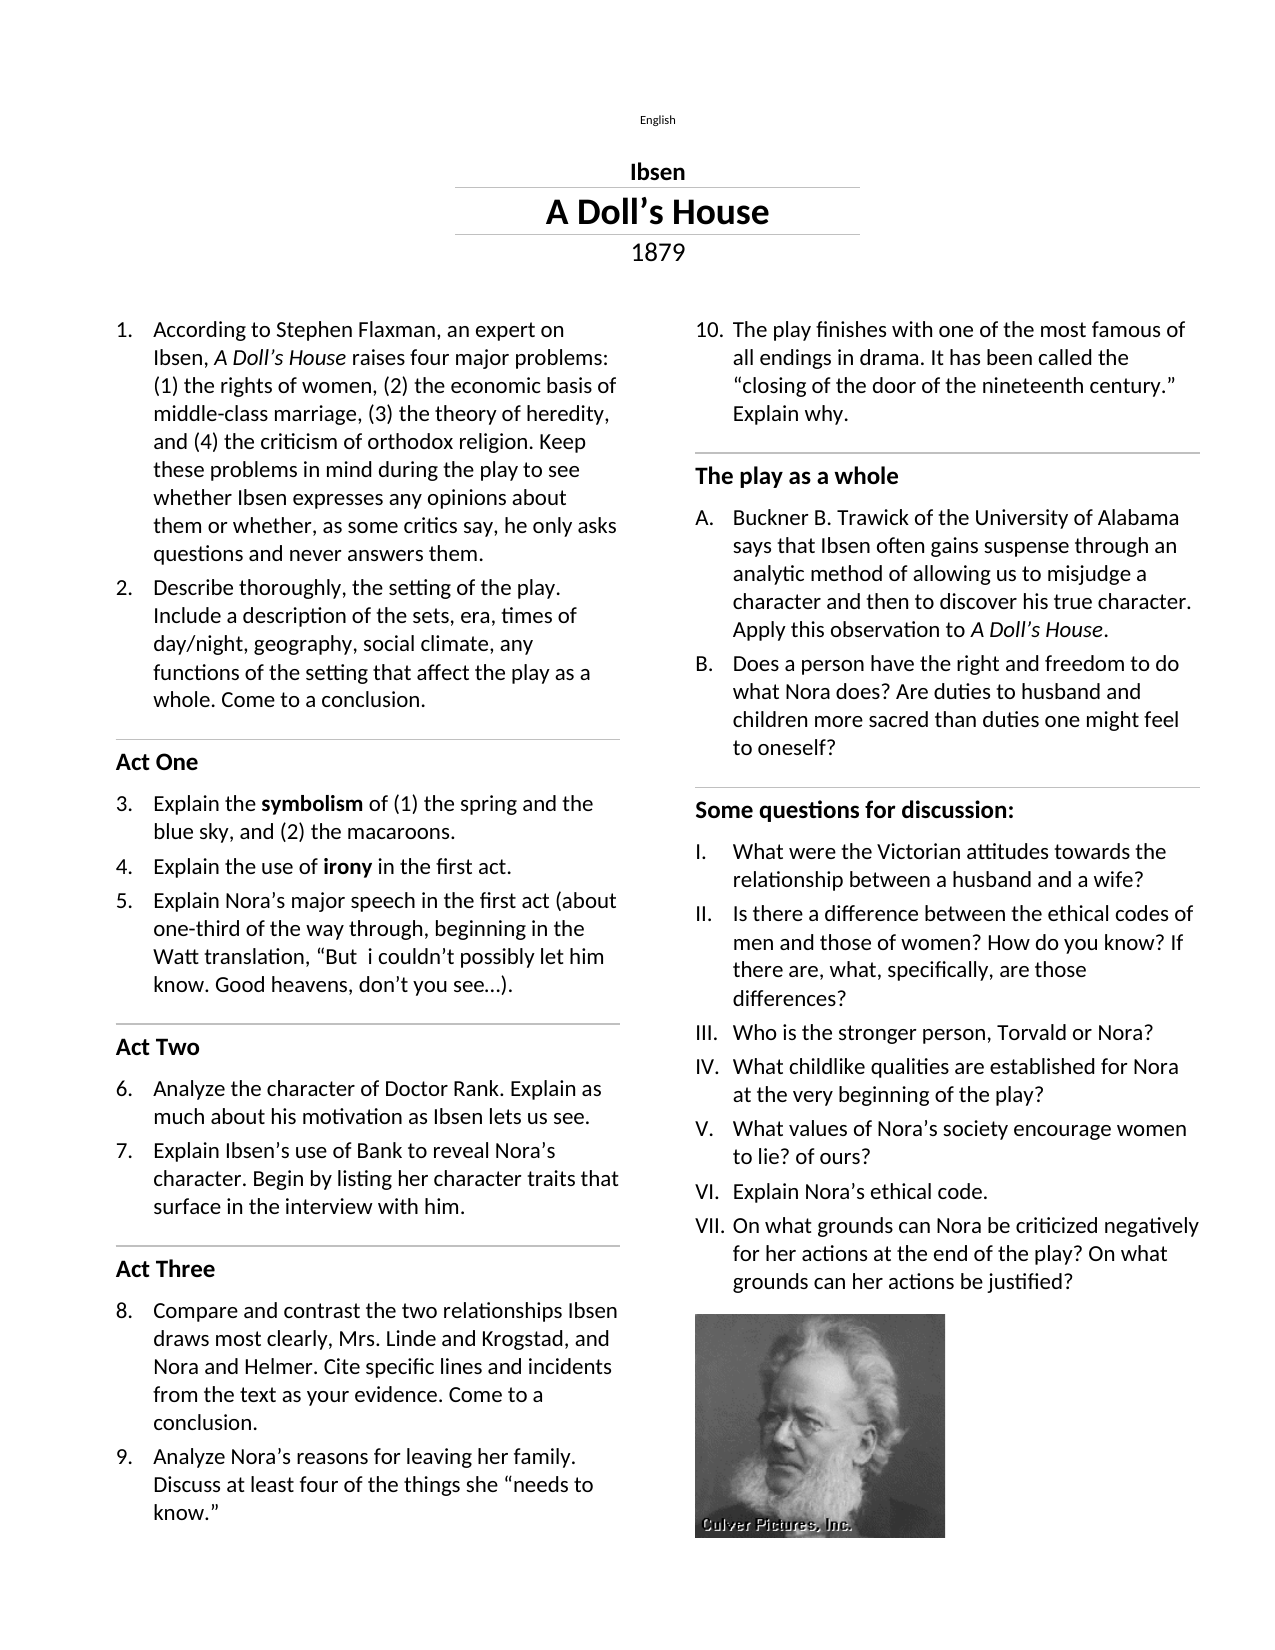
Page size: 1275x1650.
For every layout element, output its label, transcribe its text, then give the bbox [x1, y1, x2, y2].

list What were the Victorian attitudes towards the relationship between a husband and a wife? [695, 837, 1200, 893]
list What childlike qualities are established for Nora at the very beginning of the play? [695, 1052, 1200, 1108]
text 7. Explain Ibsen’s use of Bank to reveal Nora’s character. Begin by listing her character traits that surface in the interview with him. [116, 1136, 620, 1220]
text 5. Explain Nora’s major speech in the first act (about one-third of the way through, beginning in the Watt translation, “But i couldn’t possibly let him know. Good heavens, don’t you see…). [116, 886, 620, 998]
list Who is the stronger person, Torvald or Nora? [695, 1018, 1200, 1046]
table_cell A Doll’s House [455, 188, 860, 234]
text Act One [116, 740, 620, 777]
text B. Does a person have the right and freedom to do what Nora does? Are duties to husband and children more sacred than duties one might feel to oneself? [695, 649, 1200, 761]
list On what grounds can Nora be criticized negatively for her actions at the end of the play? On what grounds can her actions be justified? [695, 1211, 1200, 1295]
text A. Buckner B. Trawick of the University of Alabama says that Ibsen often gains suspense through an analytic method of allowing us to misjudge a character and then to discover his true character. Apply this observation to A Doll’s House. [695, 503, 1200, 643]
text 4. Explain the use of irony in the first act. [116, 852, 620, 880]
text 10. The play finishes with one of the most famous of all endings in drama. It has been called the “closing of the door of the nineteenth century.” Explain why. [695, 315, 1200, 427]
text The play as a whole [695, 454, 1200, 491]
picture [695, 1314, 946, 1538]
text Some questions for discussion: [695, 788, 1200, 825]
text 2. Describe thoroughly, the setting of the play. Include a description of the sets, era, times of day/night, geography, social climate, any functions of the setting that affect the play as a whole. Come to a conclusion. [116, 573, 620, 714]
text 3. Explain the symbolism of (1) the spring and the blue sky, and (2) the macaroons. [116, 789, 620, 846]
text 9. Analyze Nora’s reasons for leaving her family. Discuss at least four of the things she “needs to know.” [116, 1442, 620, 1527]
text Act Three [116, 1247, 620, 1284]
text 6. Analyze the character of Doctor Rank. Explain as much about his motivation as Ibsen lets us see. [116, 1074, 620, 1130]
table_cell 1879 [455, 235, 860, 268]
list Is there a difference between the ethical codes of men and those of women? How do you know? If there are, what, specifically, are those differences? [695, 899, 1200, 1012]
text English [116, 112, 1200, 128]
text Act Two [116, 1025, 620, 1061]
list Explain Nora’s ethical code. [695, 1177, 1200, 1205]
table_header Ibsen [455, 156, 860, 186]
text 8. Compare and contrast the two relationships Ibsen draws most clearly, Mrs. Linde and Krogstad, and Nora and Helmer. Cite specific lines and incidents from the text as your evidence. Come to a conclusion. [116, 1296, 620, 1436]
text 1. According to Stephen Flaxman, an expert on Ibsen, A Doll’s House raises four major problems: (1) the rights of women, (2) the economic basis of middle-class marriage, (3) the theory of heredity, and (4) the criticism of orthodox religion. Keep these problems in mind during the play to see whether Ibsen expresses any opinions about them or whether, as some critics say, he only asks questions and never answers them. [116, 315, 620, 567]
list What values of Nora’s society encourage women to lie? of ours? [695, 1114, 1200, 1171]
